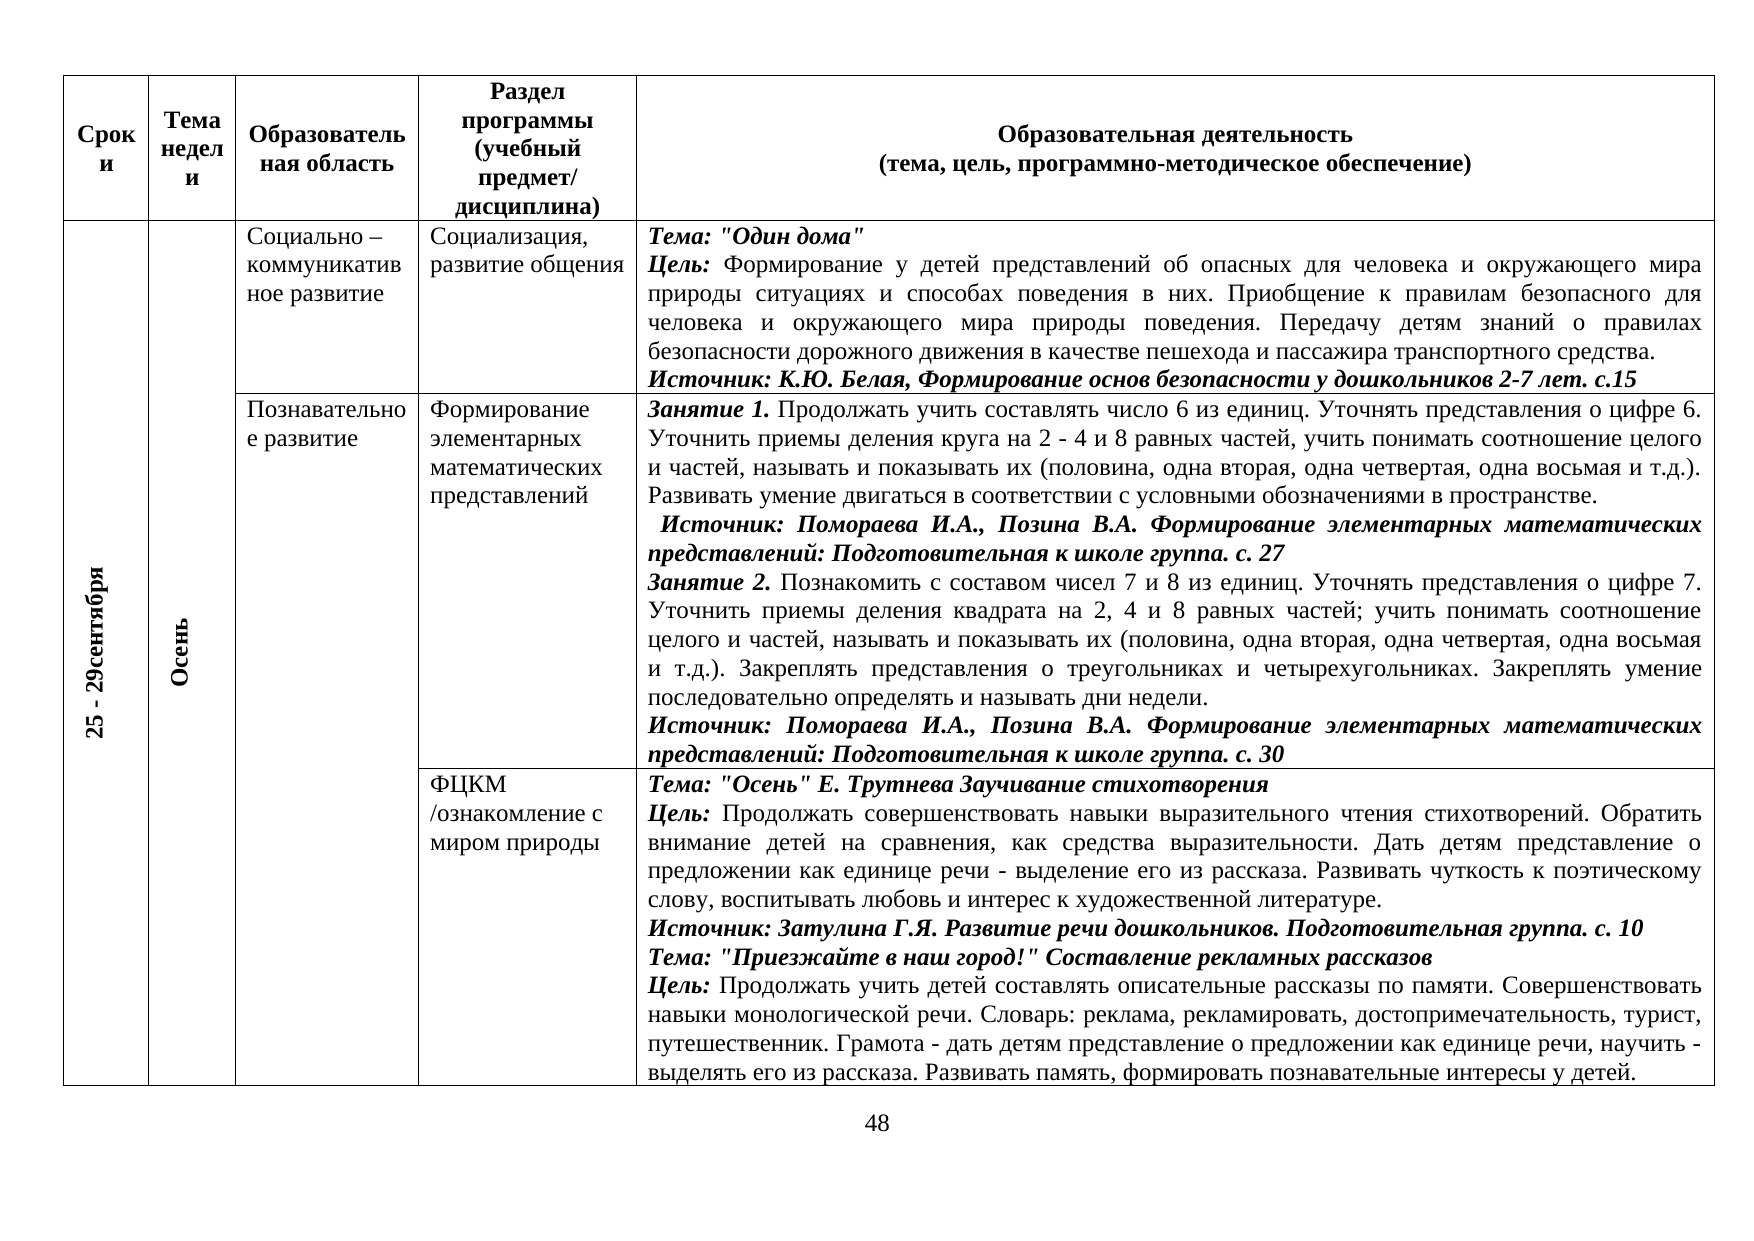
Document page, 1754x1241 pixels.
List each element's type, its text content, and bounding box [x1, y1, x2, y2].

table_cell Осень [149, 221, 235, 1085]
table_cell Социально –коммуникативное развитие [236, 221, 418, 393]
table_header Образовательная область [236, 76, 418, 220]
table_header Раздел программы (учебный предмет/ дисциплина) [419, 76, 636, 220]
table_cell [419, 769, 636, 1085]
table_header Тема недели [149, 76, 235, 220]
table_cell Познавательное развитие [236, 394, 418, 1085]
table_cell Формирование элементарных математических представлений [419, 394, 636, 768]
table_cell Тема: "Один дома" Цель: Формирование у детей представлений об опасных для человека и окружающего мира природы ситуациях и способах поведения в них. Приобщение к правилам безопасного для человека и окружающего мира природы поведения. Передачу детям знаний о правилах безопасности дорожного движения в качестве пешехода и пассажира транспортного средства. Источник: К.Ю. Белая, Формирование основ безопасности у дошкольников 2-7 лет. с.15 [637, 221, 1714, 393]
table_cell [637, 769, 1714, 1085]
table_header Образовательная деятельность (тема, цель, программно-методическое обеспечение) [637, 76, 1714, 220]
table_cell 25 - 29сентября [64, 221, 148, 1085]
table_cell Социализация, развитие общения [419, 221, 636, 393]
table_header Сроки [64, 76, 148, 220]
table_cell Занятие 1. Продолжать учить составлять число 6 из единиц. Уточнять представления о цифре 6. Уточнить приемы деления круга на 2 - 4 и 8 равных частей, учить понимать соотношение целого и частей, называть и показывать их (половина, одна вторая, одна четвертая, одна восьмая и т.д.). Развивать умение двигаться в соответствии с условными обозначениями в пространстве. Источник: Помораева И.А., Позина В.А. Формирование элементарных математических представлений: Подготовительная к школе группа. с. 27 Занятие 2. Познакомить с составом чисел 7 и 8 из единиц. Уточнять представления о цифре 7. Уточнить приемы деления квадрата на 2, 4 и 8 равных частей; учить понимать соотношение целого и частей, называть и показывать их (половина, одна вторая, одна четвертая, одна восьмая и т.д.). Закреплять представления о треугольниках и четырехугольниках. Закреплять умение последовательно определять и называть дни недели. Источник: Помораева И.А., Позина В.А. Формирование элементарных математических представлений: Подготовительная к школе группа. с. 30 [637, 394, 1714, 768]
